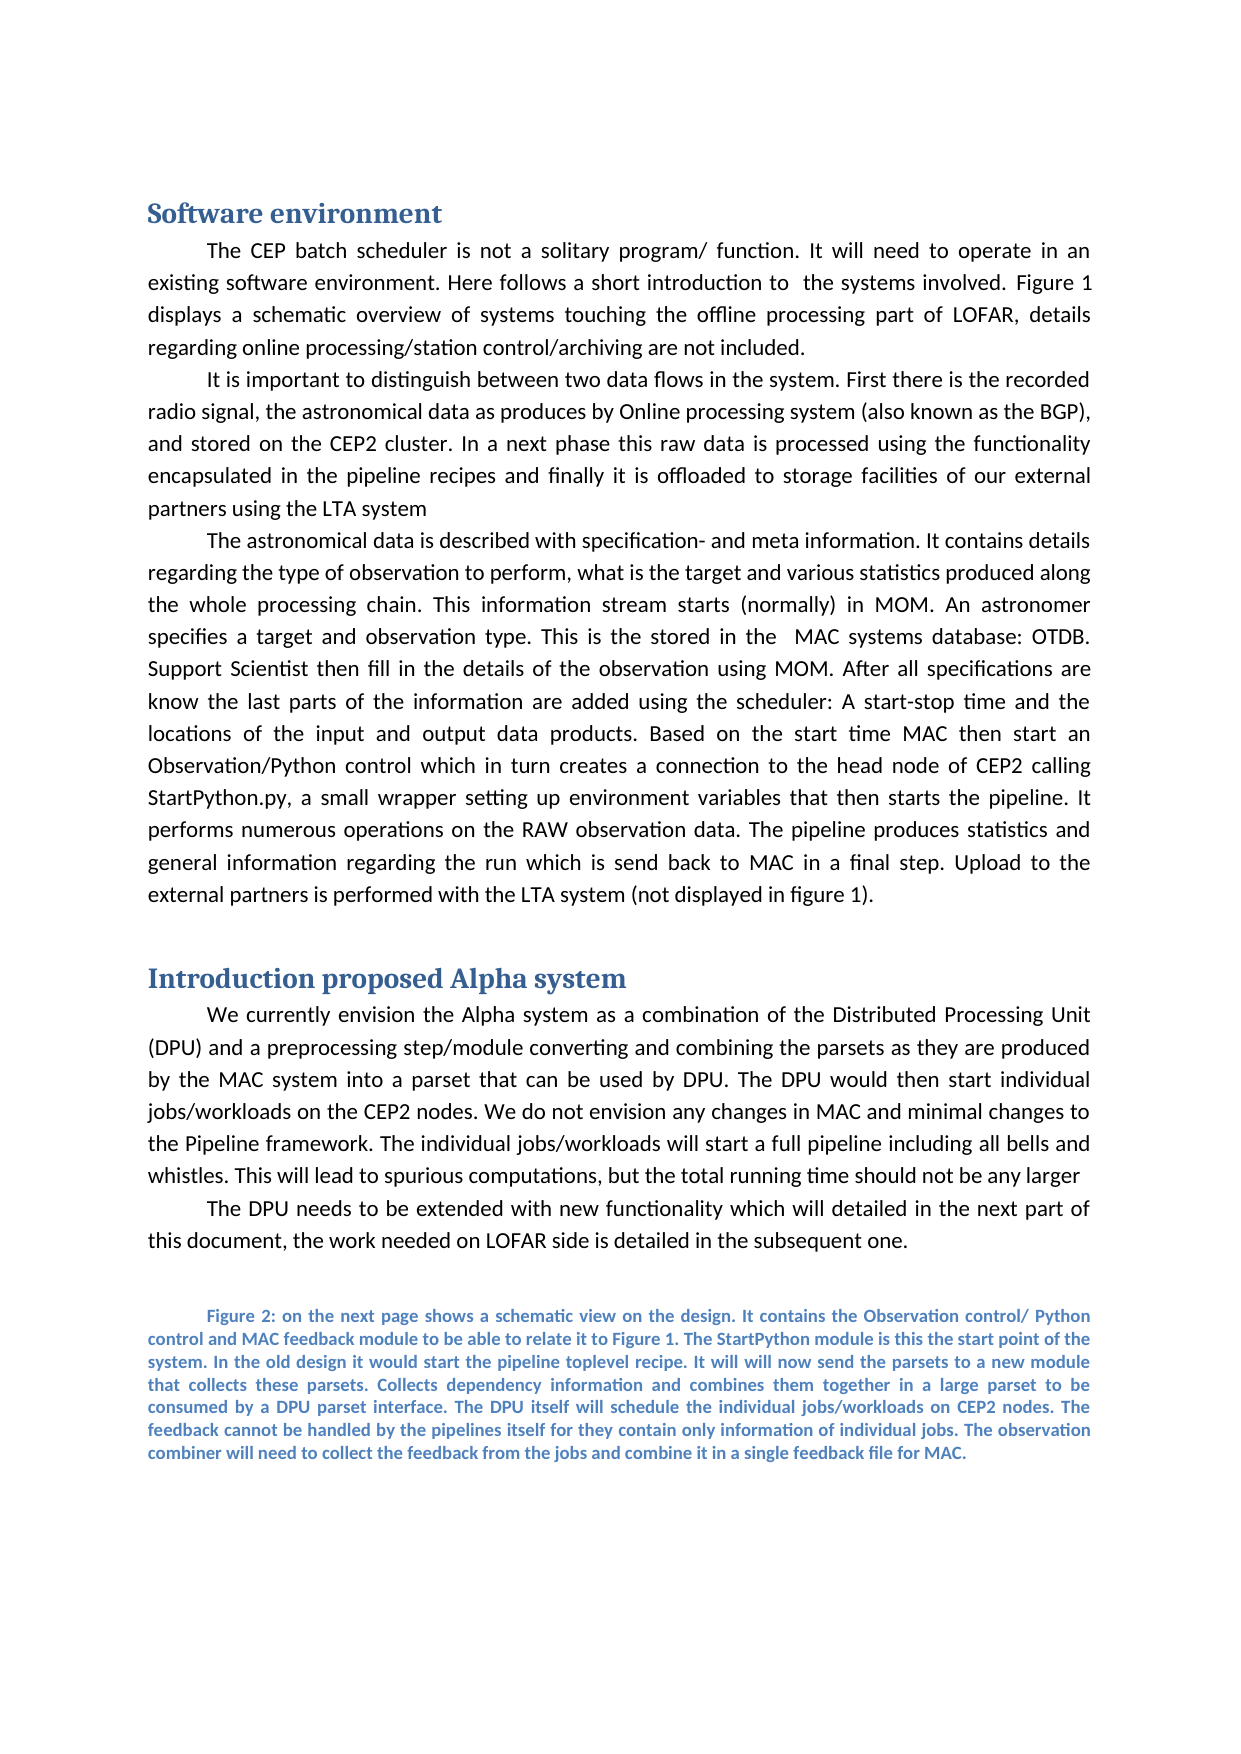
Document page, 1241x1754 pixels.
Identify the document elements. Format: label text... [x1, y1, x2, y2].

text Figure 2: on the next page shows a schematic view on the design. It contains the Observation control/ Python control and MAC feedback module to be able to relate it to Figure 1. The StartPython module is this the start point of the system. In the old design it would start the pipeline toplevel recipe. It will will now send the parsets to a new module that collects these parsets. Collects dependency information and combines them together in a large parset to be consumed by a DPU parset interface. The DPU itself will schedule the individual jobs/workloads on CEP2 nodes. The feedback cannot be handled by the pipelines itself for they contain only information of individual jobs. The observation combiner will need to collect the feedback from the jobs and combine it in a single feedback file for MAC. [148, 1304, 1093, 1464]
text The CEP batch scheduler is not a solitary program/ function. It will need to operate in an existing software environment. Here follows a short introduction to the systems involved. Figure 1 displays a schematic overview of systems touching the offline processing part of LOFAR, details regarding online processing/station control/archiving are not included. [148, 236, 1093, 361]
text It is important to distinguish between two data flows in the system. First there is the recorded radio signal, the astronomical data as produces by Online processing system (also known as the BGP), and stored on the CEP2 cluster. In a next phase this raw data is processed using the functionality encapsulated in the pipeline recipes and finally it is offloaded to storage facilities of our external partners using the LTA system [148, 365, 1093, 522]
text The DPU needs to be extended with new functionality which will detailed in the next part of this document, the work needed on LOFAR side is detailed in the subsequent one. [148, 1194, 1093, 1254]
subtitle Software environment [148, 198, 1093, 231]
text We currently envision the Alpha system as a combination of the Distributed Processing Unit (DPU) and a preprocessing step/module converting and combining the parsets as they are produced by the MAC system into a parset that can be used by DPU. The DPU would then start individual jobs/workloads on the CEP2 nodes. We do not envision any changes in MAC and minimal changes to the Pipeline framework. The individual jobs/workloads will start a full pipeline including all bells and whistles. This will lead to spurious computations, but the total running time should not be any larger [148, 1001, 1093, 1189]
text The astronomical data is described with specification- and meta information. It contains details regarding the type of observation to perform, what is the target and various statistics produced along the whole processing chain. This information stream starts (normally) in MOM. An astronomer specifies a target and observation type. This is the stored in the MAC systems database: OTDB. Support Scientist then fill in the details of the observation using MOM. After all specifications are know the last parts of the information are added using the scheduler: A start-stop time and the locations of the input and output data products. Based on the start time MAC then start an Observation/Python control which in turn creates a connection to the head node of CEP2 calling StartPython.py, a small wrapper setting up environment variables that then starts the pipeline. It performs numerous operations on the RAW observation data. The pipeline produces statistics and general information regarding the run which is send back to MAC in a final step. Upload to the external partners is performed with the LTA system (not displayed in figure 1). [148, 526, 1093, 908]
subtitle Introduction proposed Alpha system [148, 962, 1093, 996]
